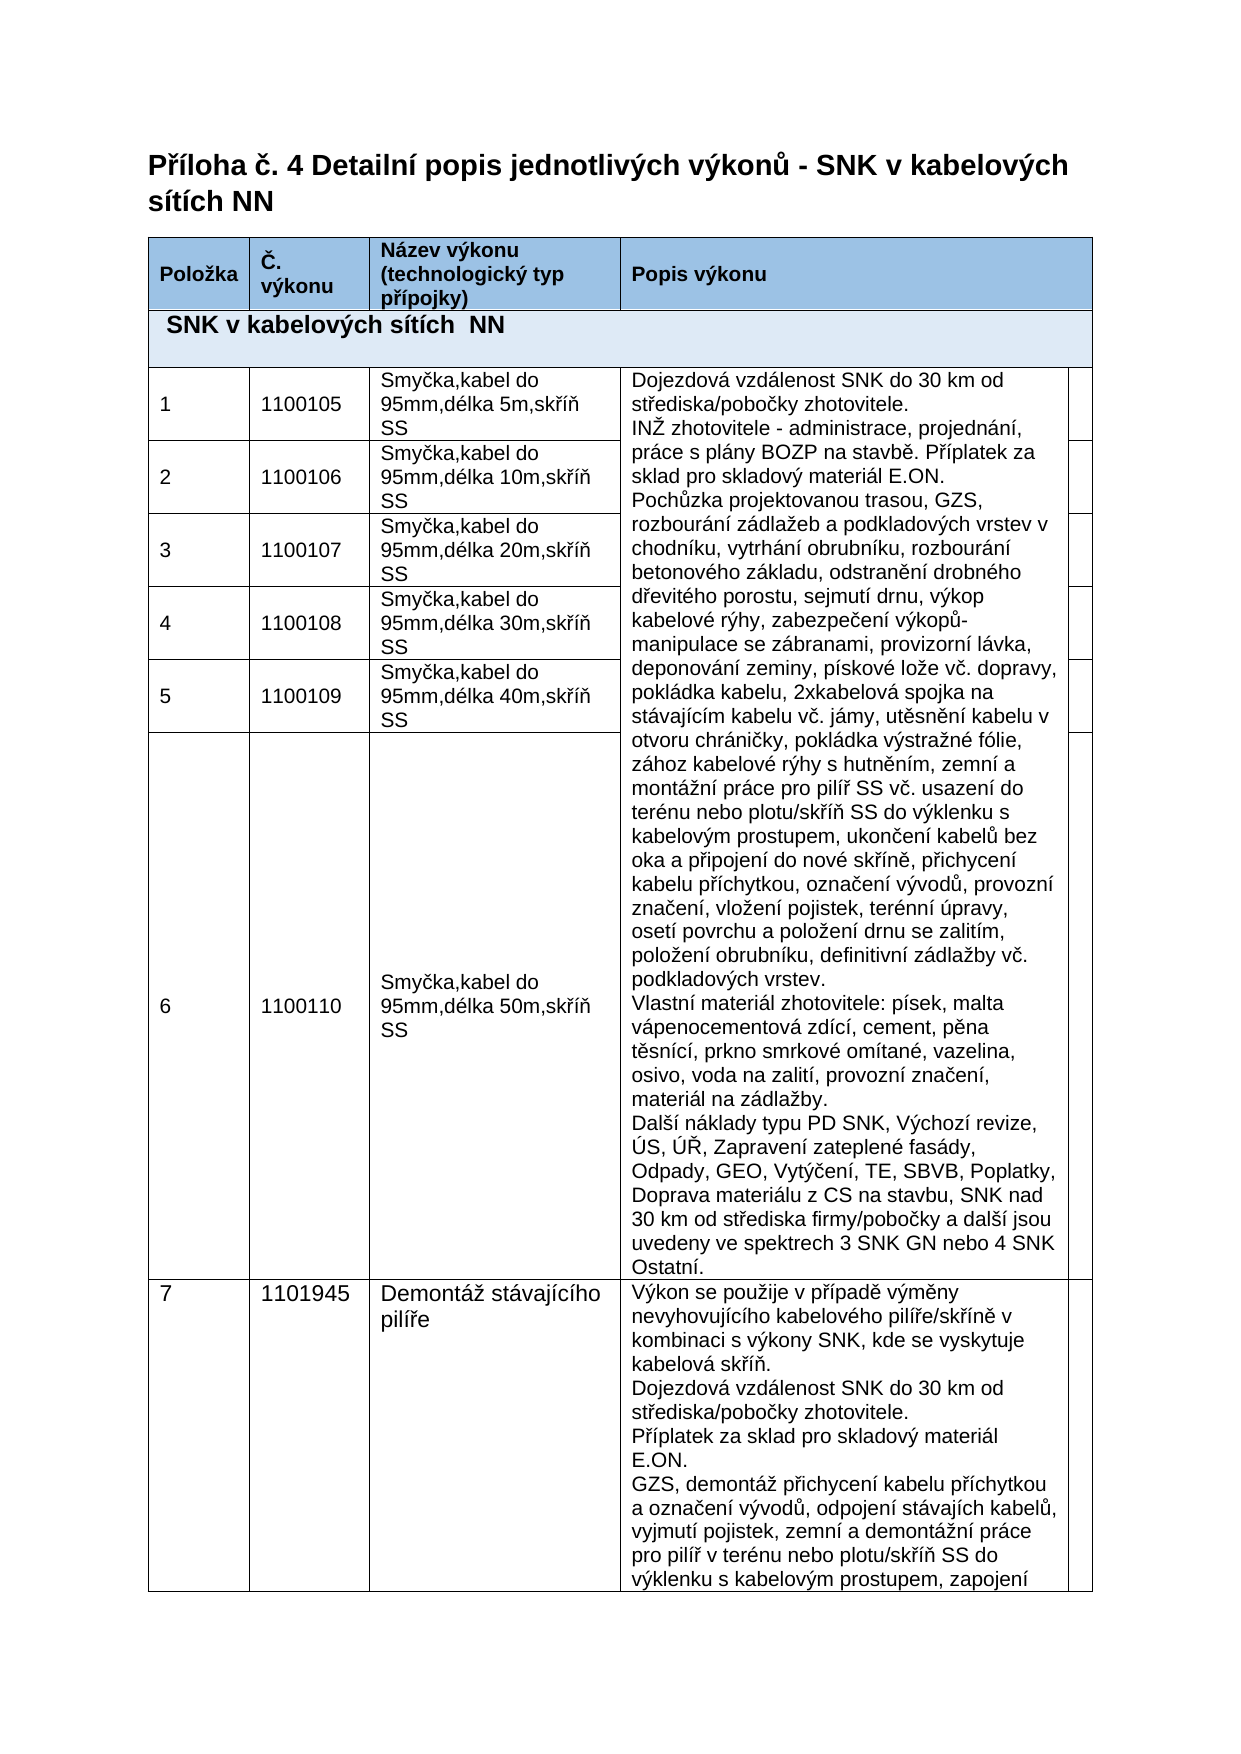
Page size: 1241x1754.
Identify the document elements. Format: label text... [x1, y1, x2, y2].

table_cell 5 [149, 660, 249, 732]
table_cell [1069, 1280, 1092, 1591]
table_cell 1100110 [250, 733, 369, 1279]
table_cell 1100108 [250, 587, 369, 659]
table_cell [1069, 441, 1092, 513]
table_cell Smyčka,kabel do 95mm,délka 30m,skříň SS [370, 587, 620, 659]
table_cell 1100107 [250, 514, 369, 586]
table_cell 1 [149, 368, 249, 440]
table_cell 4 [149, 587, 249, 659]
table_cell Smyčka,kabel do 95mm,délka 10m,skříň SS [370, 441, 620, 513]
table_cell SNK v kabelových sítích NN [149, 311, 1092, 367]
table_cell Smyčka,kabel do 95mm,délka 20m,skříň SS [370, 514, 620, 586]
table_header Název výkonu (technologický typ přípojky) [370, 238, 620, 309]
table_cell Smyčka,kabel do 95mm,délka 5m,skříň SS [370, 368, 620, 440]
table_cell Dojezdová vzdálenost SNK do 30 km od střediska/pobočky zhotovitele. INŽ zhotovitele - administrace, projednání, práce s plány BOZP na stavbě. Příplatek za sklad pro skladový materiál E.ON. Pochůzka projektovanou trasou, GZS, rozbourání zádlažeb a podkladových vrstev v chodníku, vytrhání obrubníku, rozbourání betonového základu, odstranění drobného dřevitého porostu, sejmutí drnu, výkop kabelové rýhy, zabezpečení výkopů-manipulace se zábranami, provizorní lávka, deponování zeminy, pískové lože vč. dopravy, pokládka kabelu, 2xkabelová spojka na stávajícím kabelu vč. jámy, utěsnění kabelu v otvoru chráničky, pokládka výstražné fólie, zához kabelové rýhy s hutněním, zemní a montážní práce pro pilíř SS vč. usazení do terénu nebo plotu/skříň SS do výklenku s kabelovým prostupem, ukončení kabelů bez oka a připojení do nové skříně, přichycení kabelu příchytkou, označení vývodů, provozní značení, vložení pojistek, terénní úpravy, osetí povrchu a položení drnu se zalitím, položení obrubníku, definitivní zádlažby vč. podkladových vrstev. Vlastní materiál zhotovitele: písek, malta vápenocementová zdící, cement, pěna těsnící, prkno smrkové omítané, vazelina, osivo, voda na zalití, provozní značení, materiál na zádlažby. Další náklady typu PD SNK, Výchozí revize, ÚS, ÚŘ, Zapravení zateplené fasády, Odpady, GEO, Vytýčení, TE, SBVB, Poplatky, Doprava materiálu z CS na stavbu, SNK nad 30 km od střediska firmy/pobočky a další jsou uvedeny ve spektrech 3 SNK GN nebo 4 SNK Ostatní. [621, 368, 1068, 1279]
table_cell [1069, 660, 1092, 732]
table_cell 2 [149, 441, 249, 513]
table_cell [621, 1280, 1068, 1591]
table_cell 6 [149, 733, 249, 1279]
table_cell 1100105 [250, 368, 369, 440]
table_header Č. výkonu [250, 238, 369, 309]
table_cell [370, 1280, 620, 1591]
table_cell Smyčka,kabel do 95mm,délka 50m,skříň SS [370, 733, 620, 1279]
table_header Popis výkonu [621, 238, 1092, 309]
table_cell 1100106 [250, 441, 369, 513]
table_header Položka [149, 238, 249, 309]
table_cell 7 [149, 1280, 249, 1591]
table_cell [1069, 733, 1092, 1279]
table_cell 1101945 [250, 1280, 369, 1591]
table_cell 1100109 [250, 660, 369, 732]
table_cell [1069, 587, 1092, 659]
table_cell Smyčka,kabel do 95mm,délka 40m,skříň SS [370, 660, 620, 732]
text Příloha č. 4 Detailní popis jednotlivých výkonů - SNK v kabelových sítích NN [148, 148, 1093, 217]
table_cell 3 [149, 514, 249, 586]
table_cell [1069, 514, 1092, 586]
table_cell [1069, 368, 1092, 440]
